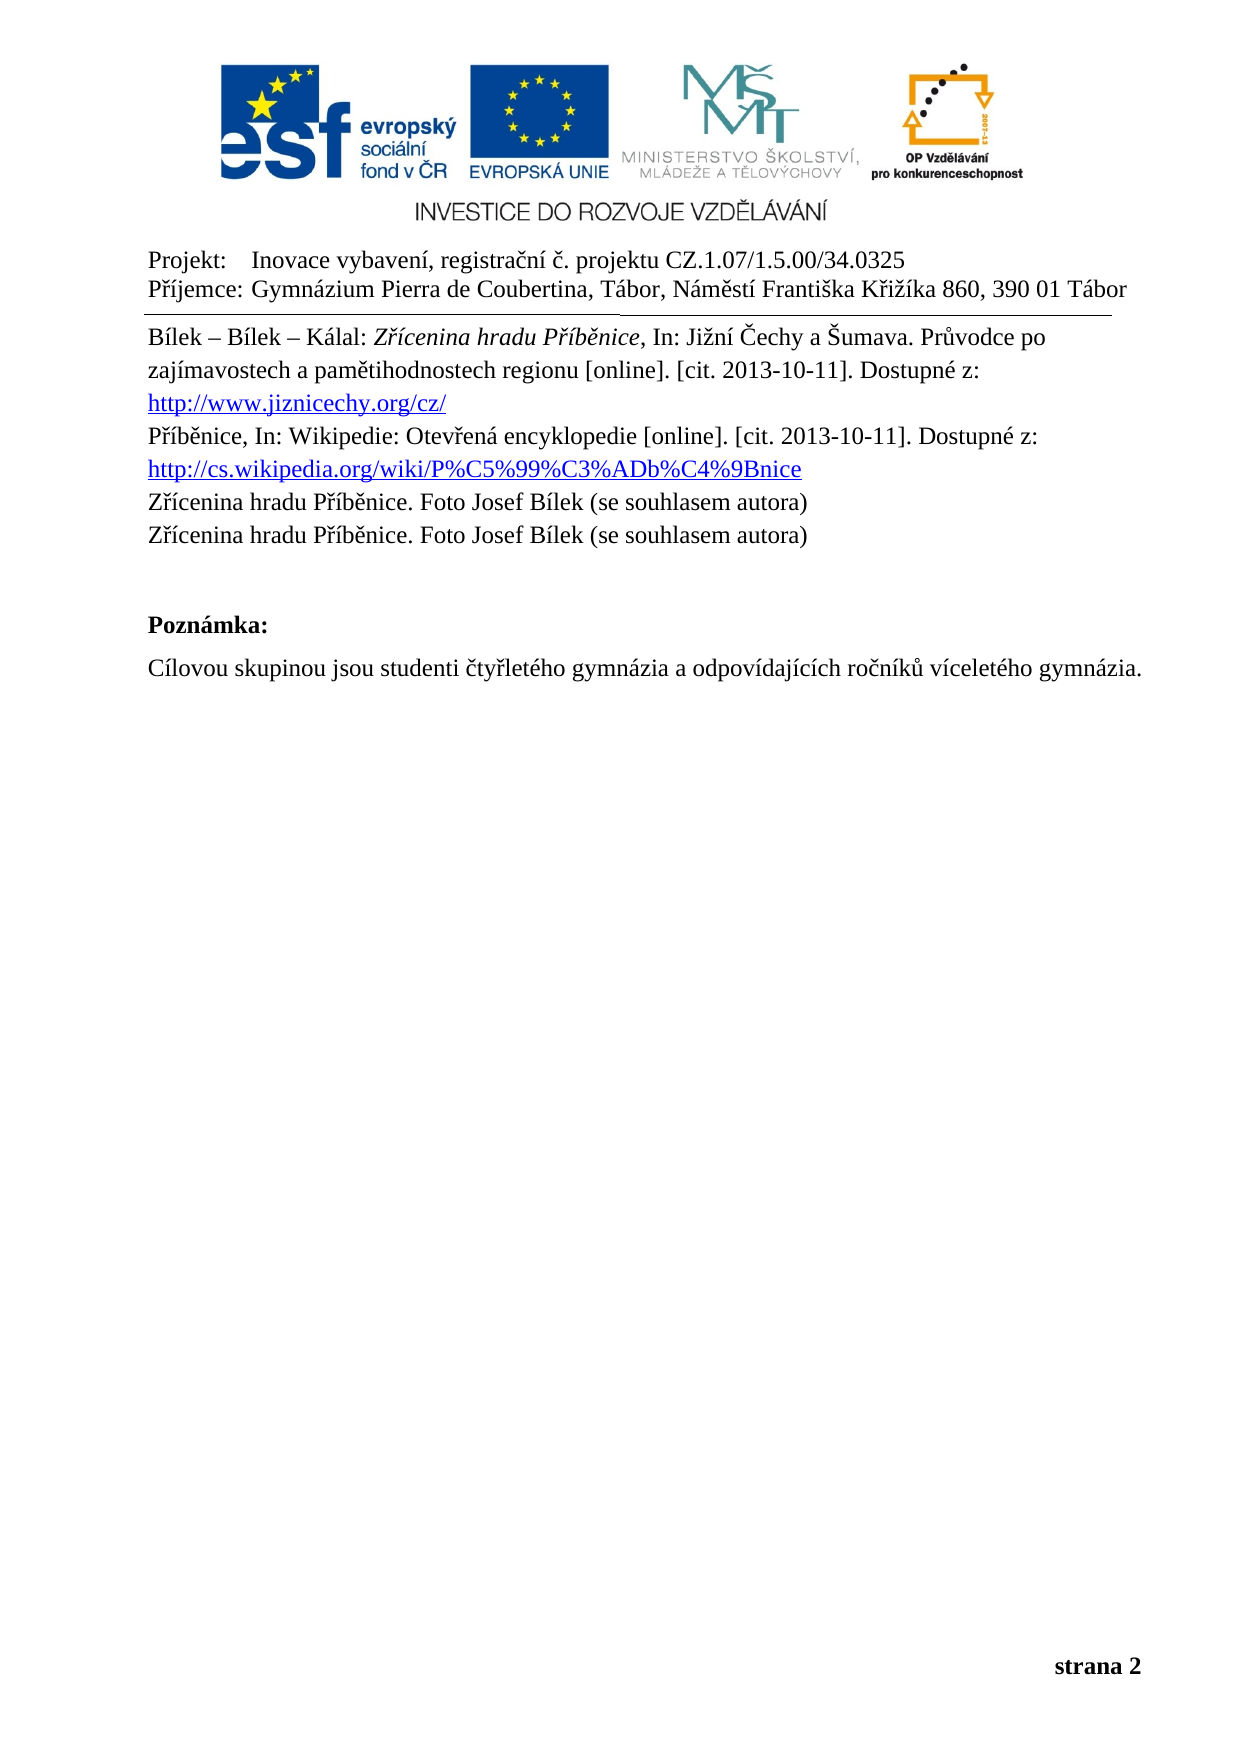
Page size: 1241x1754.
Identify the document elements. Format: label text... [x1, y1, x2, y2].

text Zřícenina hradu Příběnice. Foto Josef Bílek (se souhlasem autora) [148, 487, 1144, 516]
text Bílek – Bílek – Kálal: Zřícenina hradu Příběnice, In: Jižní Čechy a Šumava. Průvodce po zajímavostech a pamětihodnostech regionu [online]. [cit. 2013-10-11]. Dostupné z: http://www.jiznicechy.org/cz/ [148, 322, 1144, 417]
picture [217, 62, 1029, 224]
text Zřícenina hradu Příběnice. Foto Josef Bílek (se souhlasem autora) [148, 520, 1144, 549]
text Příběnice, In: Wikipedie: Otevřená encyklopedie [online]. [cit. 2013-10-11]. Dostupné z: http://cs.wikipedia.org/wiki/P%C5%99%C3%ADb%C4%9Bnice [148, 421, 1144, 483]
text Poznámka: [148, 610, 1144, 639]
text Cílovou skupinou jsou studenti čtyřletého gymnázia a odpovídajících ročníků víceletého gymnázia. [148, 653, 1144, 682]
